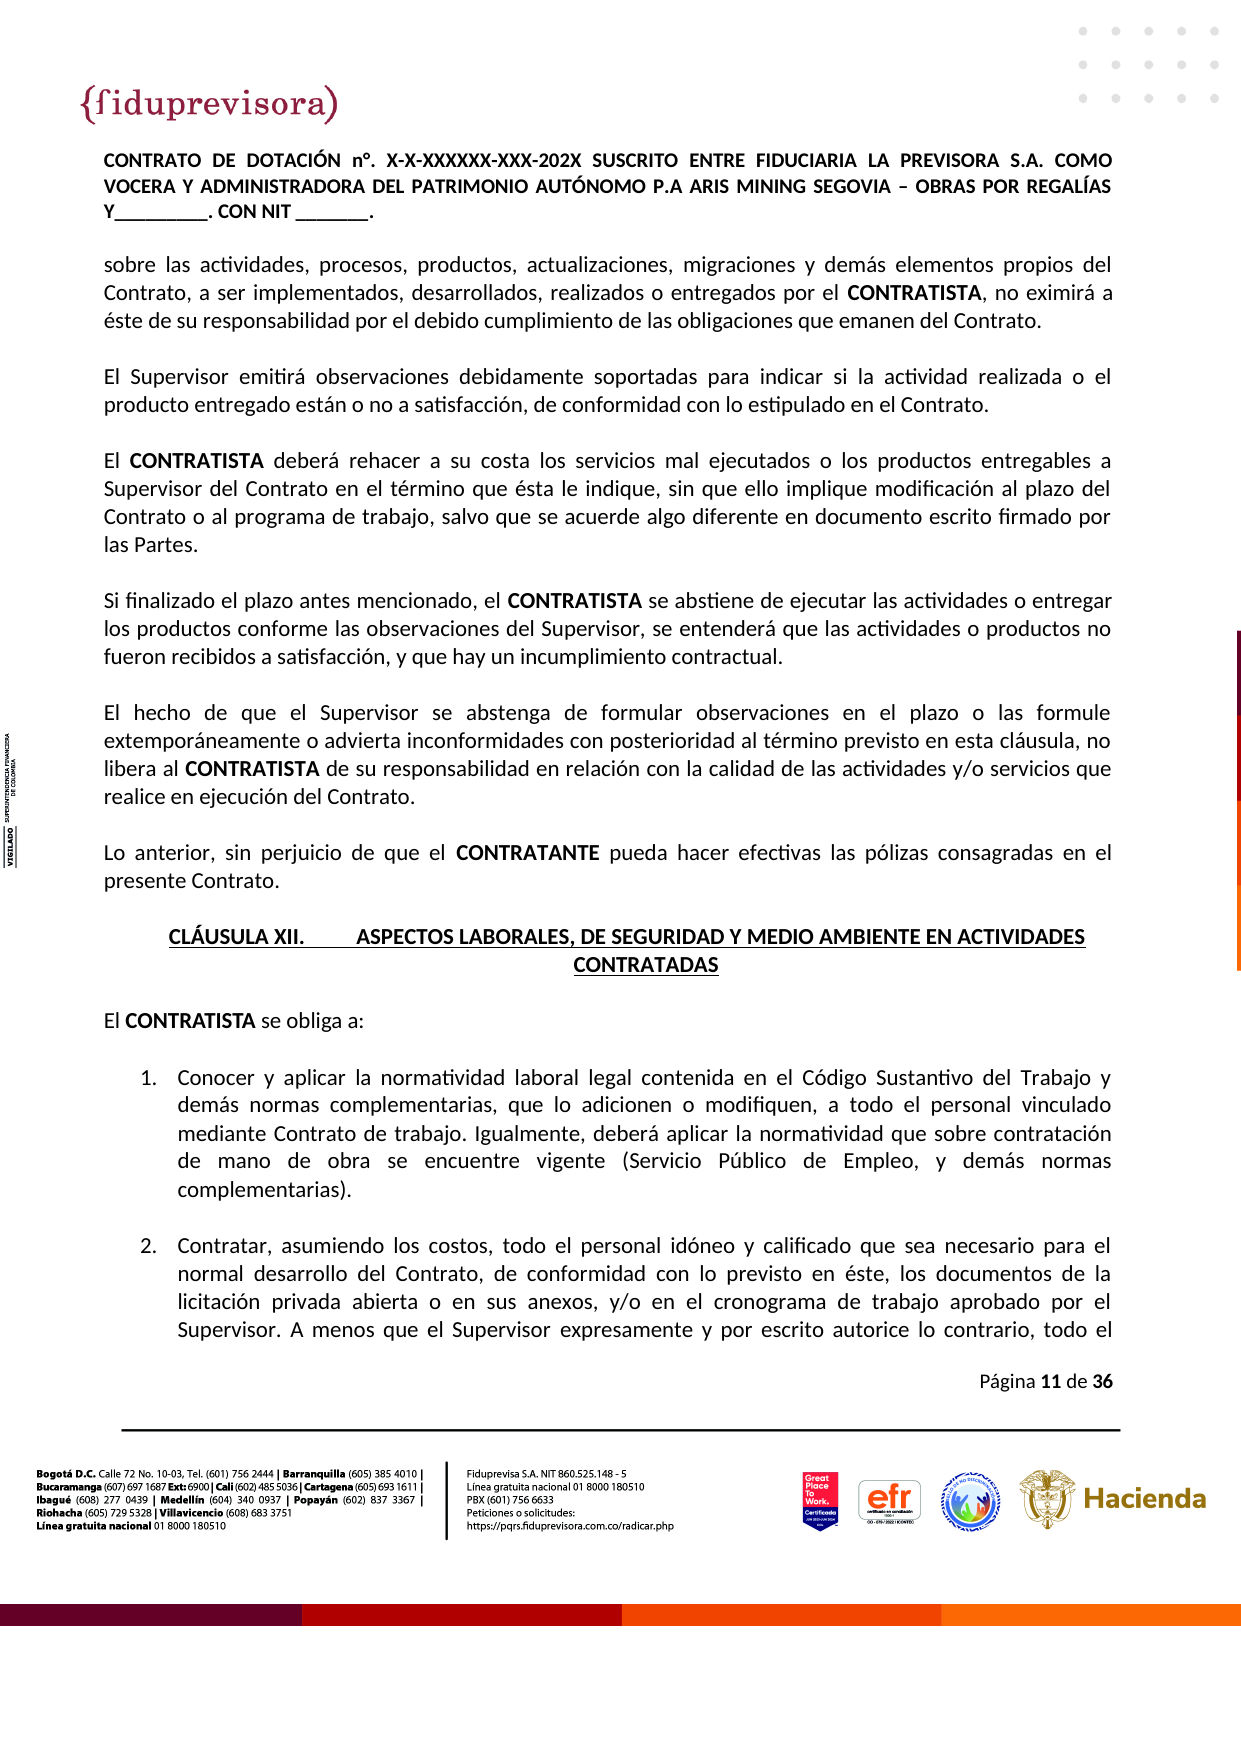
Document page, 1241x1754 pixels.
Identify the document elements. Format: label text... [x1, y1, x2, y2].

picture [0, 4, 1239, 126]
text El CONTRATISTA se obliga a: [103, 1007, 1113, 1034]
text El CONTRATISTA deberá rehacer a su costa los servicios mal ejecutados o los productos entregables a Supervisor del Contrato en el término que ésta le indique, sin que ello implique modificación al plazo del Contrato o al programa de trabajo, salvo que se acuerde algo diferente en documento escrito firmado por las Partes. [103, 446, 1113, 558]
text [103, 250, 1113, 334]
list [140, 1231, 1113, 1343]
text Lo anterior, sin perjuicio de que el CONTRATANTE pueda hacer efectivas las pólizas consagradas en el presente Contrato. [103, 838, 1113, 894]
text Si finalizado el plazo antes mencionado, el CONTRATISTA se abstiene de ejecutar las actividades o entregar los productos conforme las observaciones del Supervisor, se entenderá que las actividades o productos no fueron recibidos a satisfacción, y que hay un incumplimiento contractual. [103, 586, 1113, 670]
text El hecho de que el Supervisor se abstenga de formular observaciones en el plazo o las formule extemporáneamente o advierta inconformidades con posterioridad al término previsto en esta cláusula, no libera al CONTRATISTA de su responsabilidad en relación con la calidad de las actividades y/o servicios que realice en ejecución del Contrato. [103, 698, 1113, 810]
picture [0, 247, 1241, 1626]
list Conocer y aplicar la normatividad laboral legal contenida en el Código Sustantivo del Trabajo y demás normas complementarias, que lo adicionen o modifiquen, a todo el personal vinculado mediante Contrato de trabajo. Igualmente, deberá aplicar la normatividad que sobre contratación de mano de obra se encuentre vigente (Servicio Público de Empleo, y demás normas complementarias). [140, 1063, 1113, 1203]
list ASPECTOS LABORALES, DE SEGURIDAD Y MEDIO AMBIENTE EN ACTIVIDADES CONTRATADAS [141, 922, 1113, 978]
text El Supervisor emitirá observaciones debidamente soportadas para indicar si la actividad realizada o el producto entregado están o no a satisfacción, de conformidad con lo estipulado en el Contrato. [103, 362, 1113, 418]
